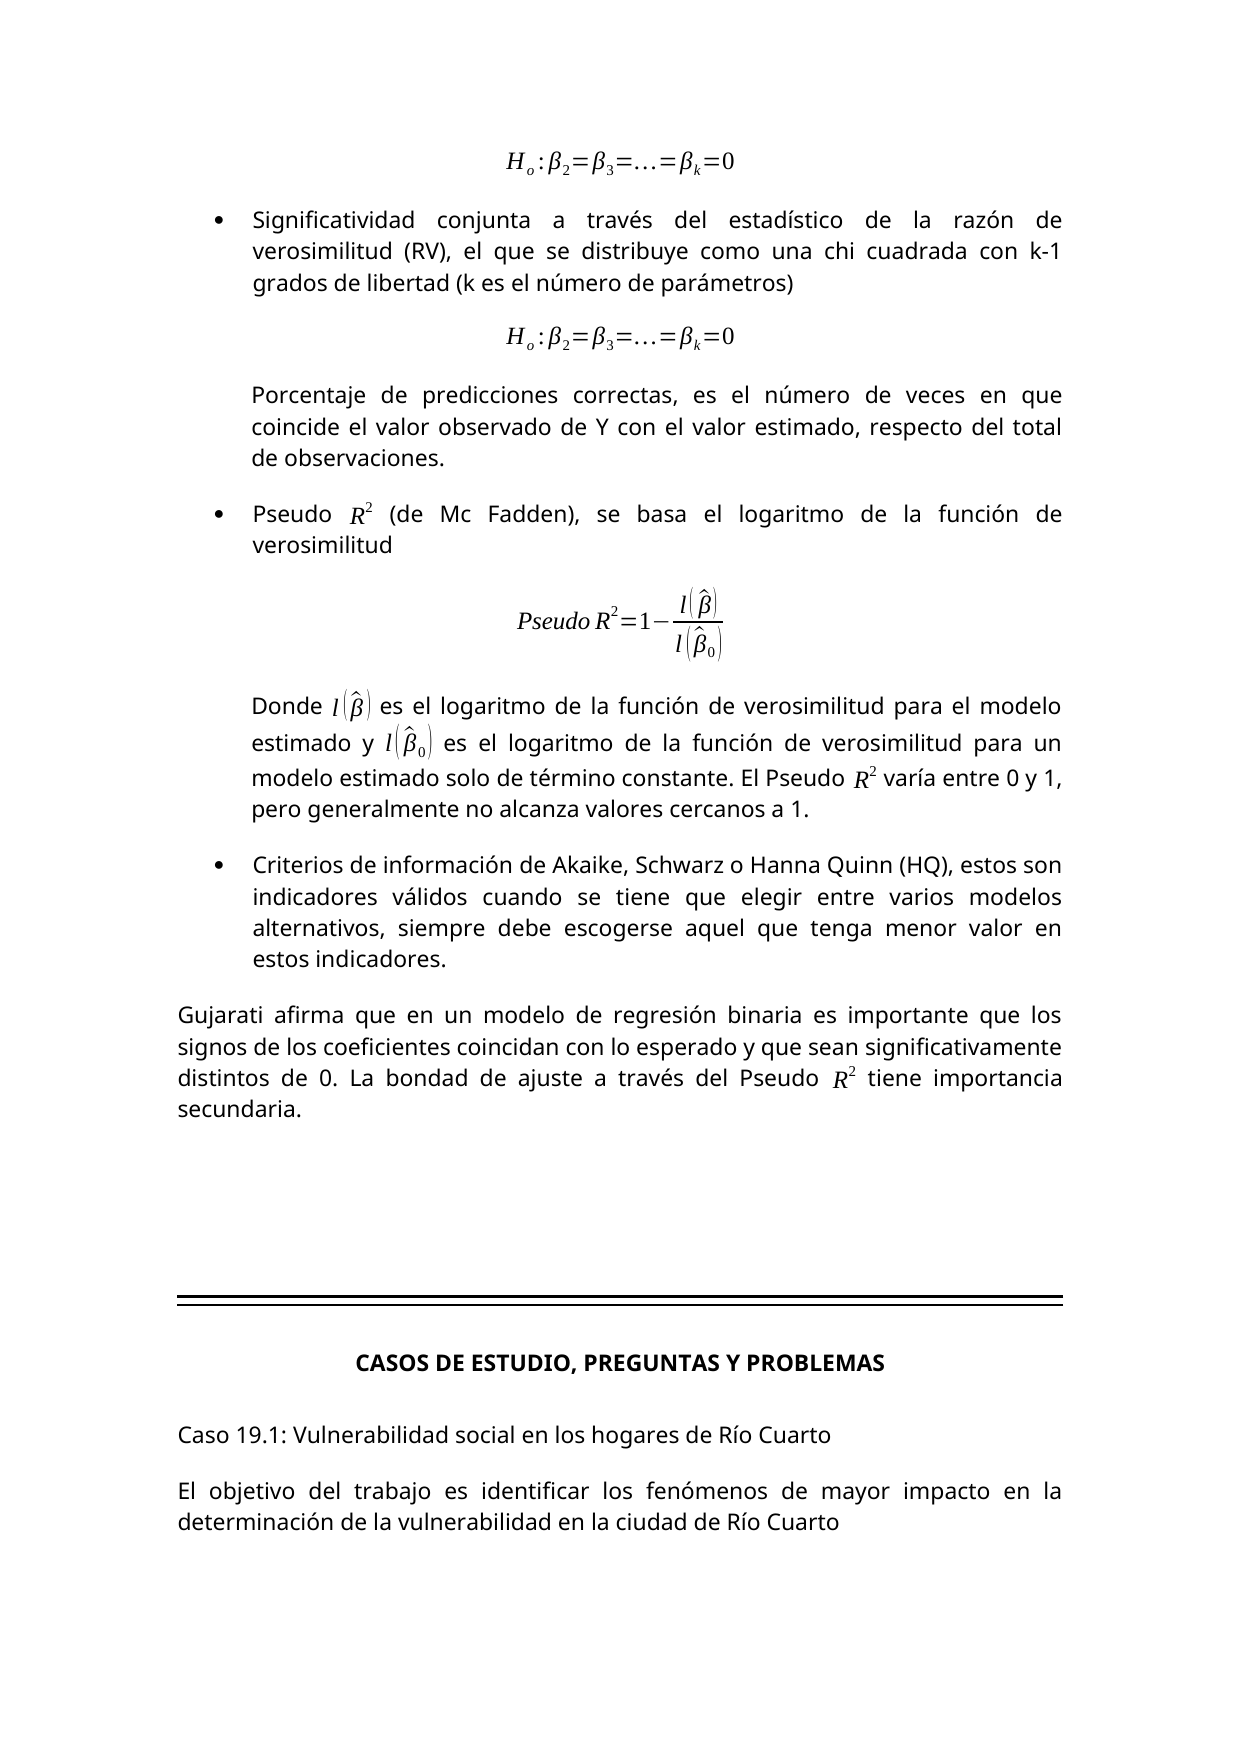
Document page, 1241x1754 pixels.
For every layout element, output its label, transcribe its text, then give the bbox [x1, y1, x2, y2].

text El objetivo del trabajo es identificar los fenómenos de mayor impacto en la determinación de la vulnerabilidad en la ciudad de Río Cuarto [177, 1475, 1063, 1537]
text Gujarati afirma que en un modelo de regresión binaria es importante que los signos de los coeficientes coincidan con lo esperado y que sean significativamente distintos de 0. La bondad de ajuste a través del Pseudo tiene importancia secundaria. [177, 999, 1063, 1124]
subtitle CASOS DE ESTUDIO, PREGUNTAS Y PROBLEMAS [177, 1347, 1063, 1378]
list Significatividad conjunta a través del estadístico de la razón de verosimilitud (RV), el que se distribuye como una chi cuadrada con k-1 grados de libertad (k es el número de parámetros) [215, 204, 1063, 298]
text Donde es el logaritmo de la función de verosimilitud para el modelo estimado y es el logaritmo de la función de verosimilitud para un modelo estimado solo de término constante. El Pseudo varía entre 0 y 1, pero generalmente no alcanza valores cercanos a 1. [251, 688, 1063, 824]
list Pseudo (de Mc Fadden), se basa el logaritmo de la función de verosimilitud [215, 498, 1063, 560]
list Criterios de información de Akaike, Schwarz o Hanna Quinn (HQ), estos son indicadores válidos cuando se tiene que elegir entre varios modelos alternativos, siempre debe escogerse aquel que tenga menor valor en estos indicadores. [215, 849, 1063, 974]
subtitle Caso 19.1: Vulnerabilidad social en los hogares de Río Cuarto [177, 1418, 1063, 1450]
text Porcentaje de predicciones correctas, es el número de veces en que coincide el valor observado de Y con el valor estimado, respecto del total de observaciones. [251, 379, 1063, 473]
